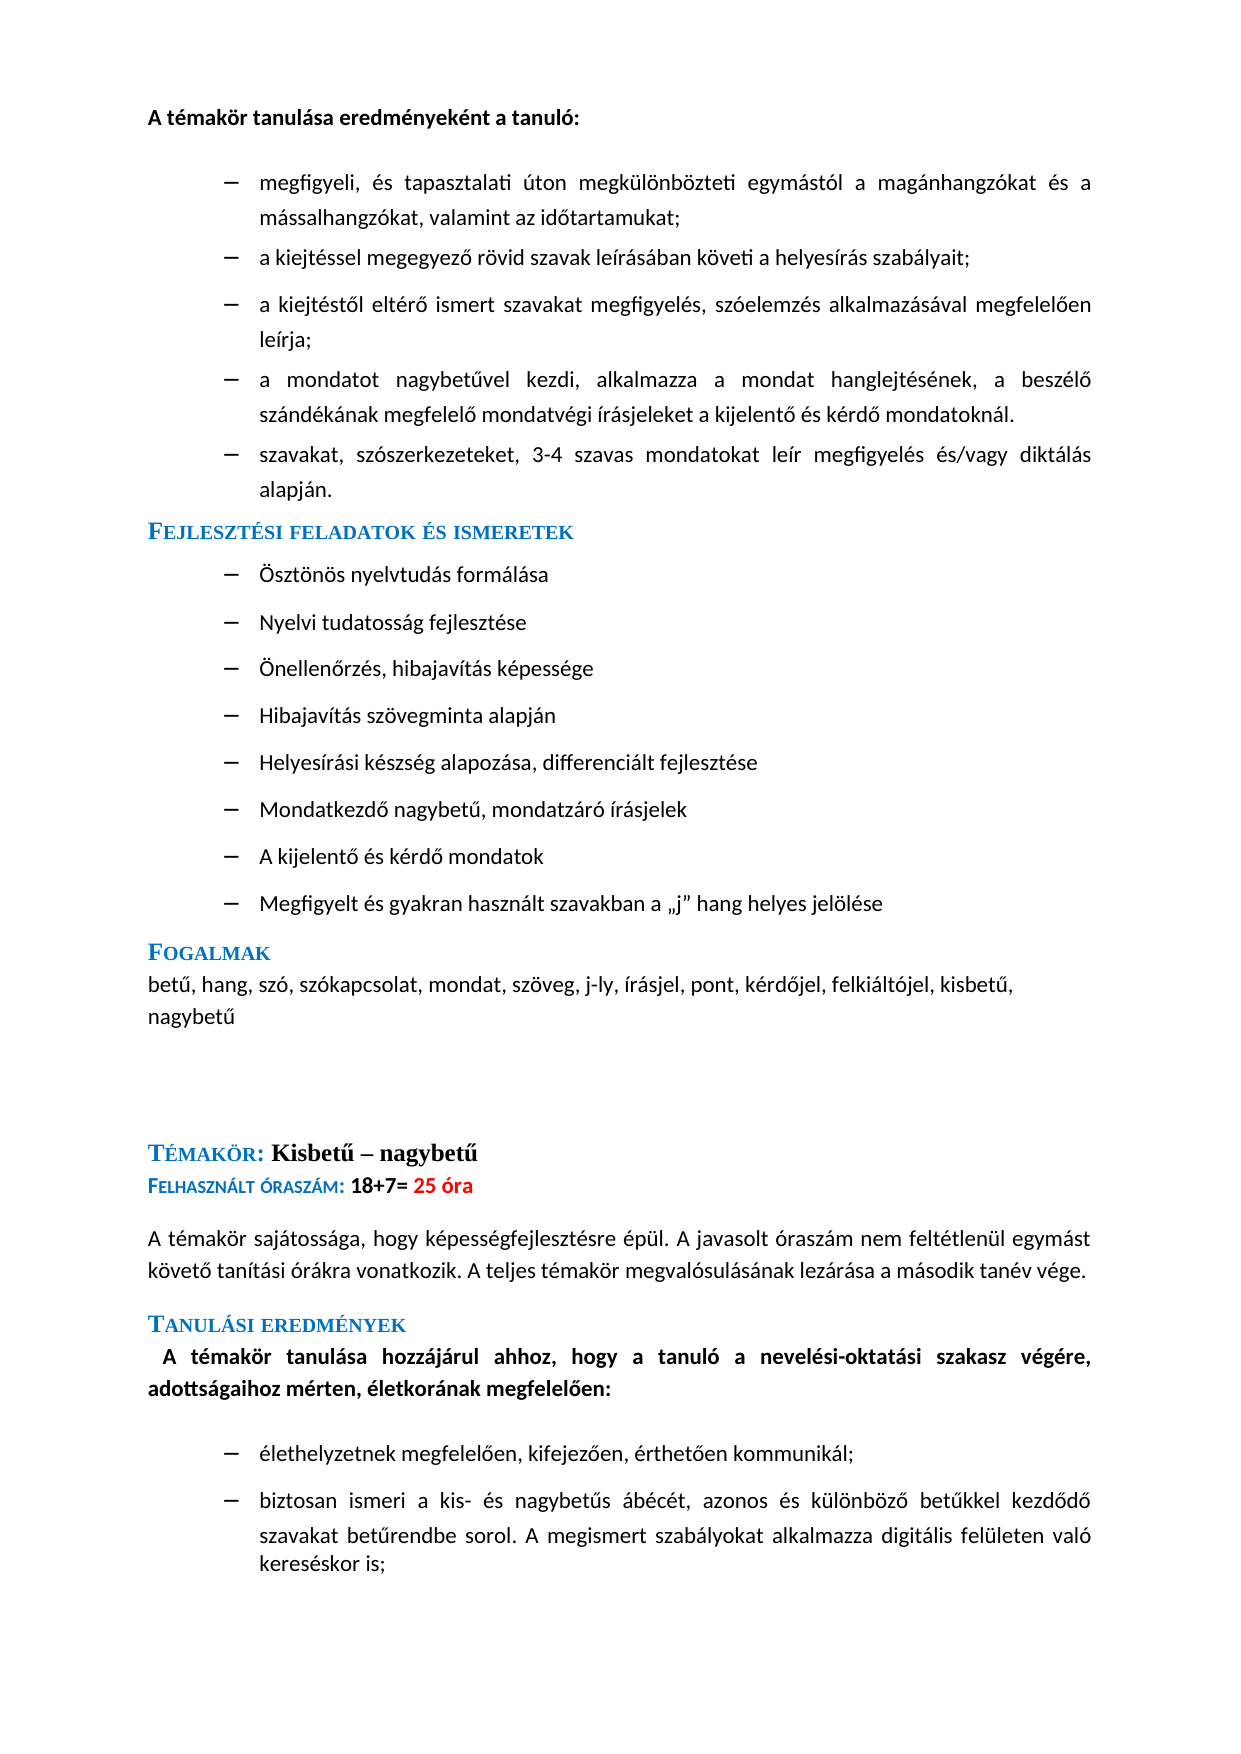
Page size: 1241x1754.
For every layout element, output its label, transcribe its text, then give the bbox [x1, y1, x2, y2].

text A témakör tanulása eredményeként a tanuló: [148, 103, 1093, 131]
text Felhasznált óraszám: 18+7= 25 óra [148, 1171, 1093, 1199]
subtitle Fejlesztési feladatok és ismeretek [148, 516, 1093, 545]
list Ösztönös nyelvtudás formálása [222, 549, 1093, 596]
list A kijelentő és kérdő mondatok [222, 831, 1093, 878]
list a mondatot nagybetűvel kezdi, alkalmazza a mondat hanglejtésének, a beszélő szándékának megfelelő mondatvégi írásjeleket a kijelentő és kérdő mondatoknál. [222, 353, 1093, 428]
subtitle Fogalmak [148, 937, 1093, 966]
list szavakat, szószerkezeteket, 3-4 szavas mondatokat leír megfigyelés és/vagy diktálás alapján. [222, 428, 1093, 503]
subtitle Tanulási eredmények [148, 1309, 1093, 1338]
list Megfigyelt és gyakran használt szavakban a „j” hang helyes jelölése [222, 878, 1093, 925]
text A témakör tanulása hozzájárul ahhoz, hogy a tanuló a nevelési-oktatási szakasz végére, adottságaihoz mérten, életkorának megfelelően: [148, 1342, 1093, 1402]
subtitle Témakör: Kisbetű – nagybetű [148, 1138, 1093, 1166]
list a kiejtéssel megegyező rövid szavak leírásában követi a helyesírás szabályait; [222, 231, 1093, 278]
list Önellenőrzés, hibajavítás képessége [222, 643, 1093, 690]
text betű, hang, szó, szókapcsolat, mondat, szöveg, j-ly, írásjel, pont, kérdőjel, felkiáltójel, kisbetű, nagybetű [148, 970, 1093, 1031]
list Hibajavítás szövegminta alapján [222, 690, 1093, 737]
text A témakör sajátossága, hogy képességfejlesztésre épül. A javasolt óraszám nem feltétlenül egymást követő tanítási órákra vonatkozik. A teljes témakör megvalósulásának lezárása a második tanév vége. [148, 1224, 1093, 1284]
list élethelyzetnek megfelelően, kifejezően, érthetően kommunikál; [222, 1427, 1093, 1474]
list Mondatkezdő nagybetű, mondatzáró írásjelek [222, 784, 1093, 831]
list Nyelvi tudatosság fejlesztése [222, 596, 1093, 643]
list Helyesírási készség alapozása, differenciált fejlesztése [222, 737, 1093, 784]
list megfigyeli, és tapasztalati úton megkülönbözteti egymástól a magánhangzókat és a mássalhangzókat, valamint az időtartamukat; [222, 156, 1093, 231]
list a kiejtéstől eltérő ismert szavakat megfigyelés, szóelemzés alkalmazásával megfelelően leírja; [222, 278, 1093, 353]
list biztosan ismeri a kis- és nagybetűs ábécét, azonos és különböző betűkkel kezdődő szavakat betűrendbe sorol. A megismert szabályokat alkalmazza digitális felületen való kereséskor is; [222, 1474, 1093, 1577]
